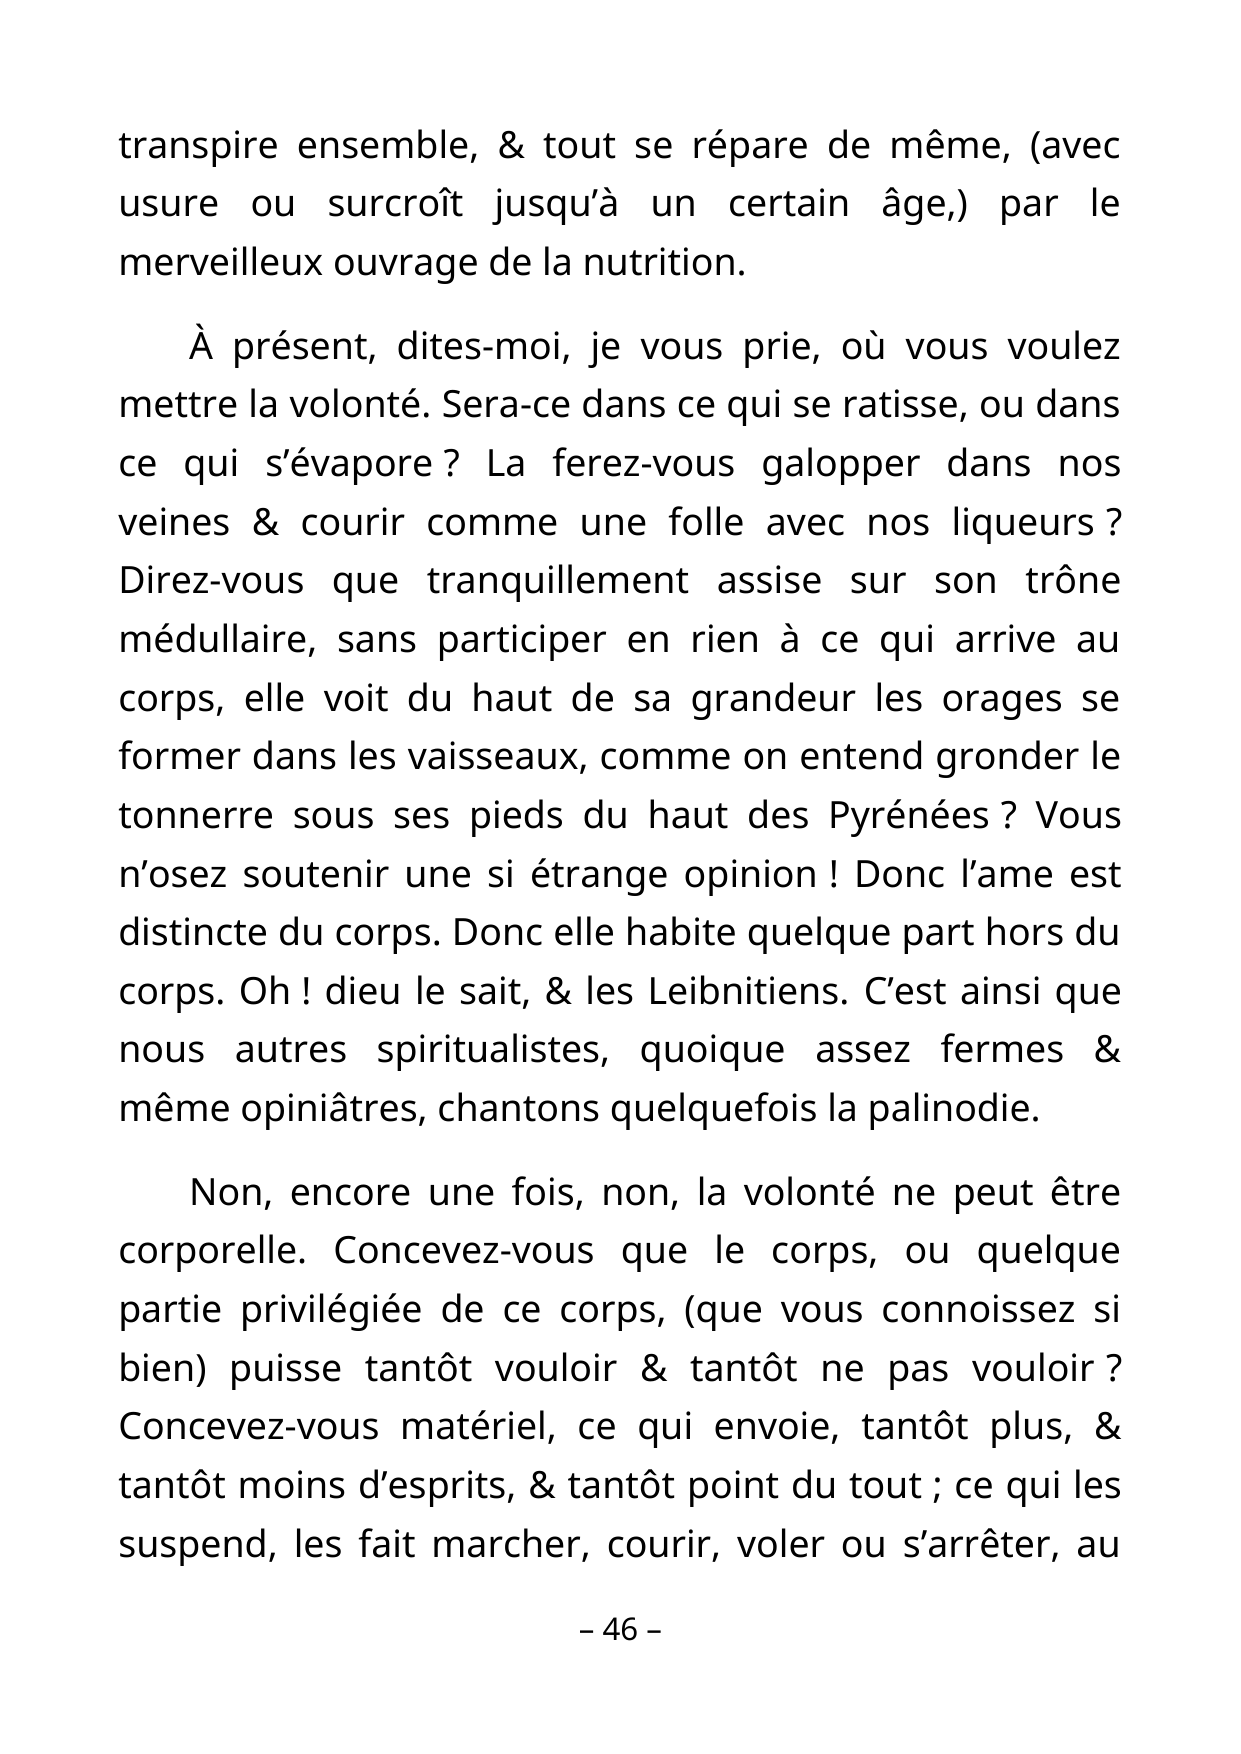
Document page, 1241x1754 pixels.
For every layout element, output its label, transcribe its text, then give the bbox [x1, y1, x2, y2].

text À présent, dites-moi, je vous prie, où vous voulez mettre la volonté. Sera-ce dans ce qui se ratisse, ou dans ce qui s’évapore ? La ferez-vous galopper dans nos veines & courir comme une folle avec nos liqueurs ? Direz-vous que tranquillement assise sur son trône médullaire, sans participer en rien à ce qui arrive au corps, elle voit du haut de sa grandeur les orages se former dans les vaisseaux, comme on entend gronder le tonnerre sous ses pieds du haut des Pyrénées ? Vous n’osez soutenir une si étrange opinion ! Donc l’ame est distincte du corps. Donc elle habite quelque part hors du corps. Oh ! dieu le sait, & les Leibnitiens. C’est ainsi que nous autres spiritualistes, quoique assez fermes & même opiniâtres, chantons quelquefois la palinodie. [118, 319, 1122, 1132]
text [118, 118, 1122, 286]
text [118, 1165, 1122, 1568]
